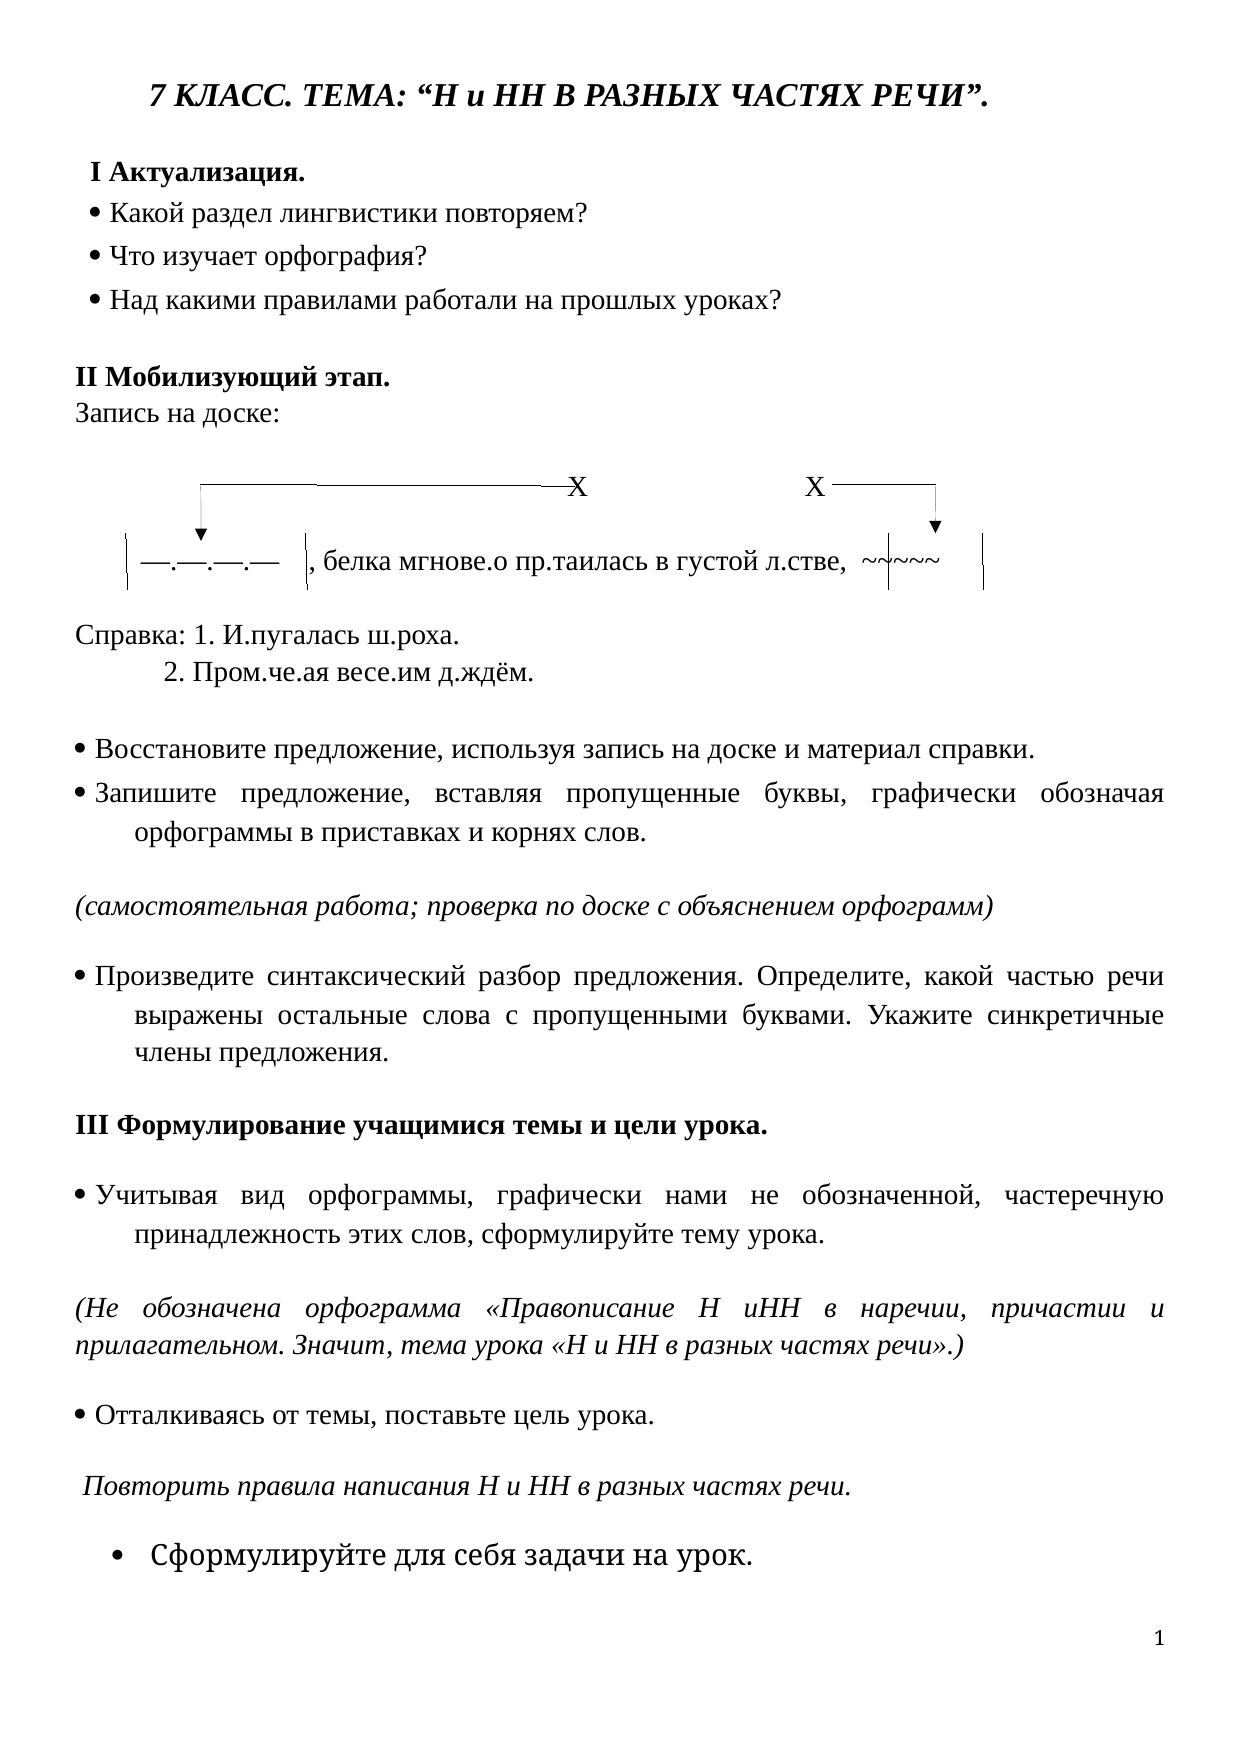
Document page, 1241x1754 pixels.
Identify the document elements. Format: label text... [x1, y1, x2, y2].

text (Не обозначена орфограмма «Правописание Н иНН в наречии, причастии и прилагательном. Значит, тема урока «Н и НН в разных частях речи».) [75, 1290, 1165, 1361]
text  Восстановите предложение, используя запись на доске и материал справки. [75, 727, 1165, 767]
text II Мобилизующий этап. [75, 359, 1165, 392]
text  Какой раздел лингвистики повторяем? [90, 191, 1165, 231]
text  Что изучает орфография? [90, 234, 1165, 274]
text 7 КЛАСС. ТЕМА: “Н и НН В РАЗНЫХ ЧАСТЯХ РЕЧИ”. [75, 75, 1165, 113]
text —.—.—.— , белка мгнове.о пр.таилась в густой л.стве, ~~~~~ [889, 543, 1165, 577]
text  Отталкиваясь от темы, поставьте цель урока. [75, 1393, 1165, 1433]
text X X [75, 469, 1165, 503]
text Запись на доске: [75, 396, 1165, 429]
text  Произведите синтаксический разбор предложения. Определите, какой частью речи выражены остальные слова с пропущенными буквами. Укажите синкретичные члены предложения. [75, 954, 1165, 1067]
text 2. Пром.че.ая весе.им д.ждём. [75, 654, 1165, 687]
text I Актуализация. [75, 154, 1165, 187]
text  Над какими правилами работали на прошлых уроках? [90, 278, 1165, 318]
list Сформулируйте для себя задачи на урок. [112, 1534, 1165, 1574]
text III Формулирование учащимися темы и цели урока. [75, 1107, 1165, 1141]
text  Запишите предложение, вставляя пропущенные буквы, графически обозначая орфограммы в приставках и корнях слов. [75, 771, 1165, 848]
text Справка: 1. И.пугалась ш.роха. [75, 617, 1165, 650]
text —.—.—.— , белка мгнове.о пр.таилась в густой л.стве, ~~~~~ [75, 543, 888, 577]
text (самостоятельная работа; проверка по доске с объяснением орфограмм) [75, 888, 1165, 921]
text  Учитывая вид орфограммы, графически нами не обозначенной, частеречную принадлежность этих слов, сформулируйте тему урока. [75, 1173, 1165, 1250]
text Повторить правила написания Н и НН в разных частях речи. [75, 1468, 1165, 1502]
